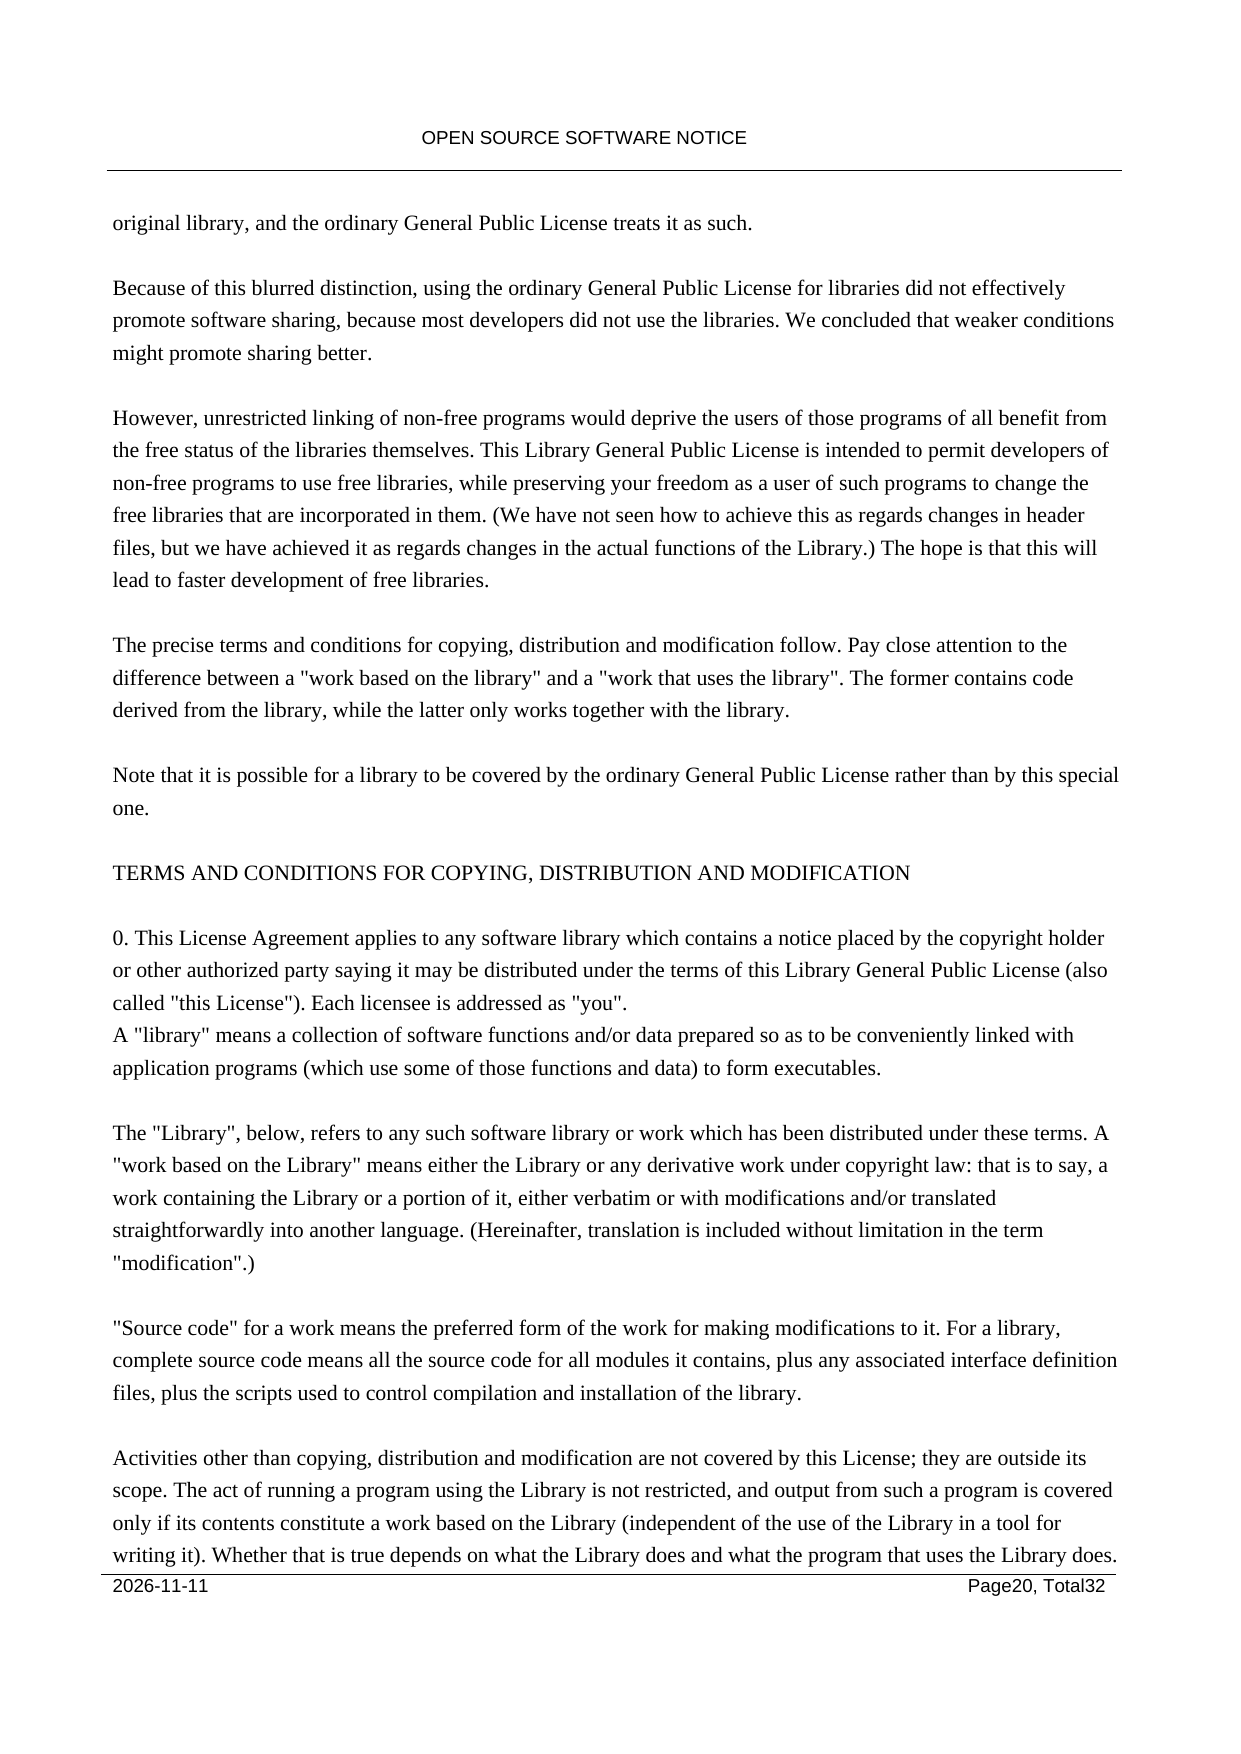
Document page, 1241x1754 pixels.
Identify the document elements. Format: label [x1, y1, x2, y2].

text [112, 206, 1128, 1571]
